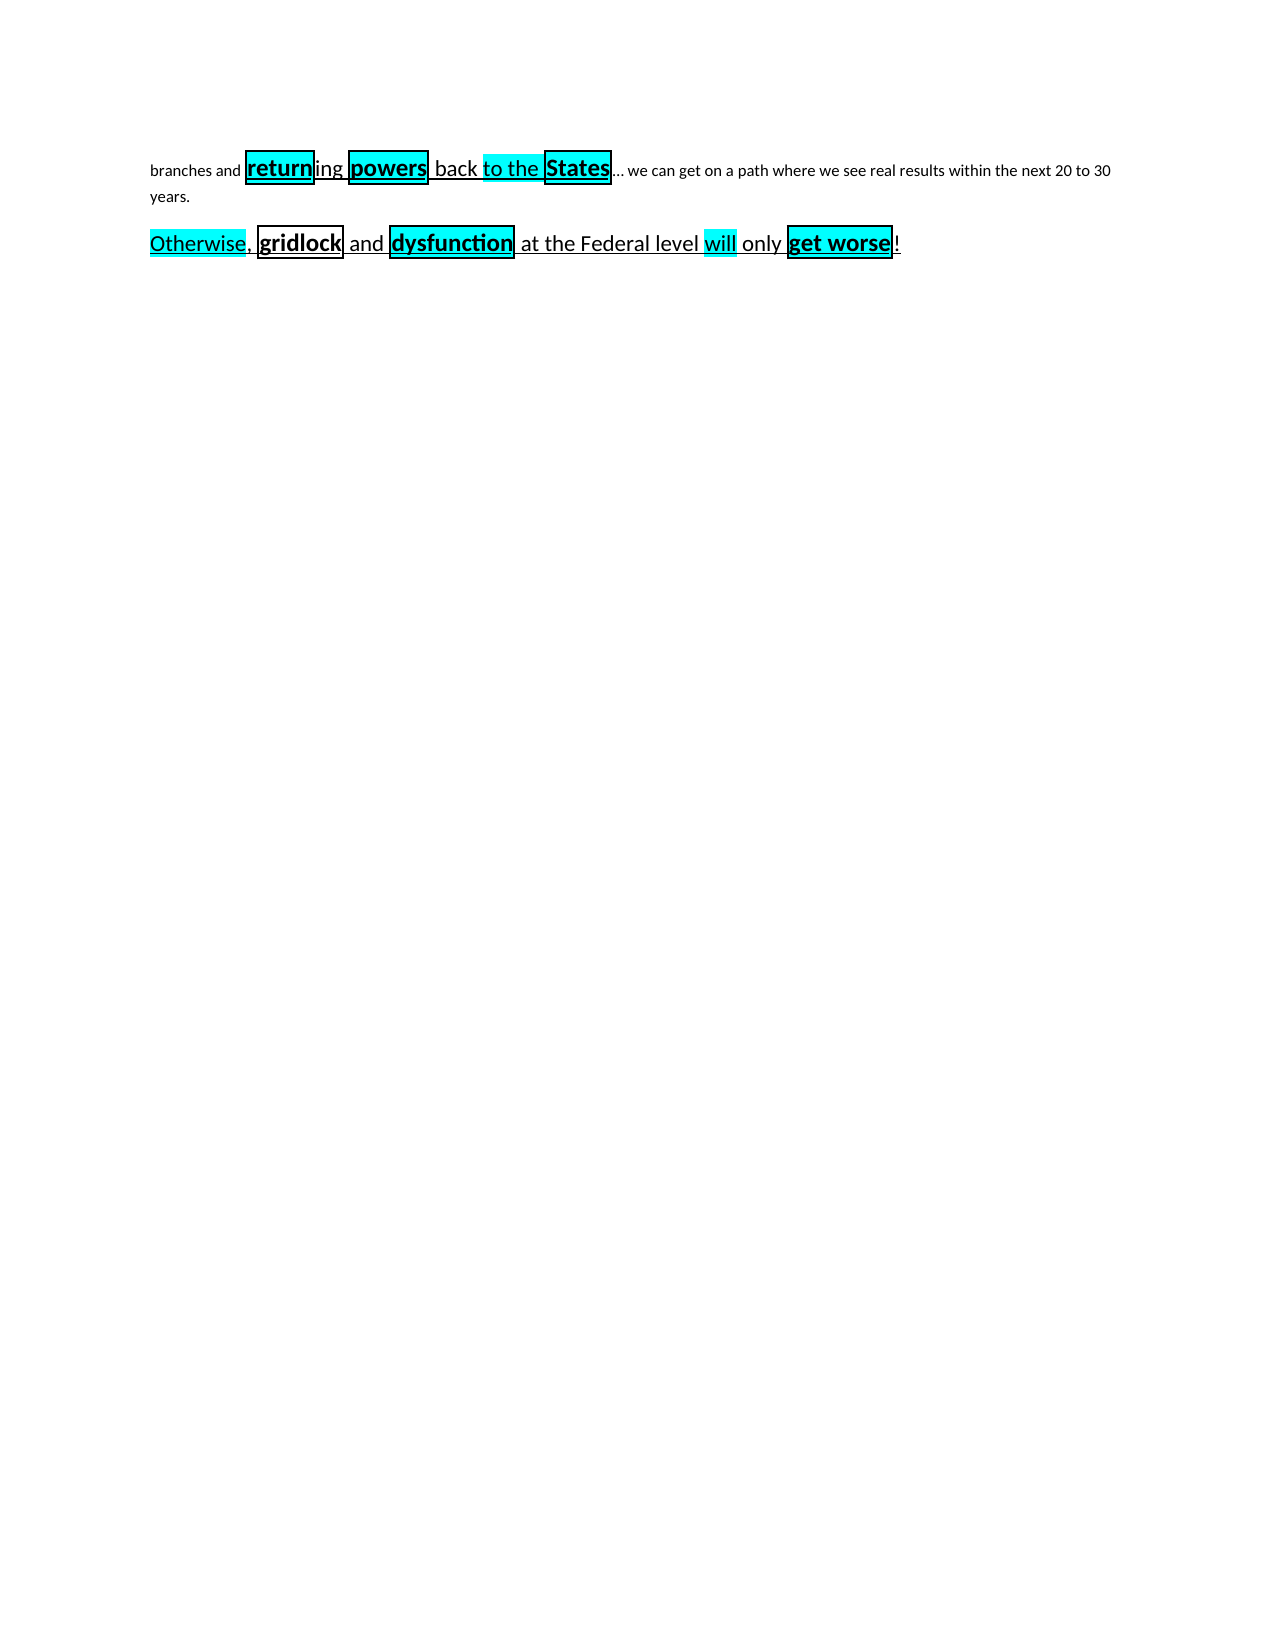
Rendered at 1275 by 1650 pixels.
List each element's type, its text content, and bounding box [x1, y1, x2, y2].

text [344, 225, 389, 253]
text Otherwise, gridlock and dysfunction at the Federal level will only get worse! [515, 225, 787, 253]
text Otherwise, gridlock and dysfunction at the Federal level will only get worse! [893, 225, 1125, 259]
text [150, 150, 1125, 207]
